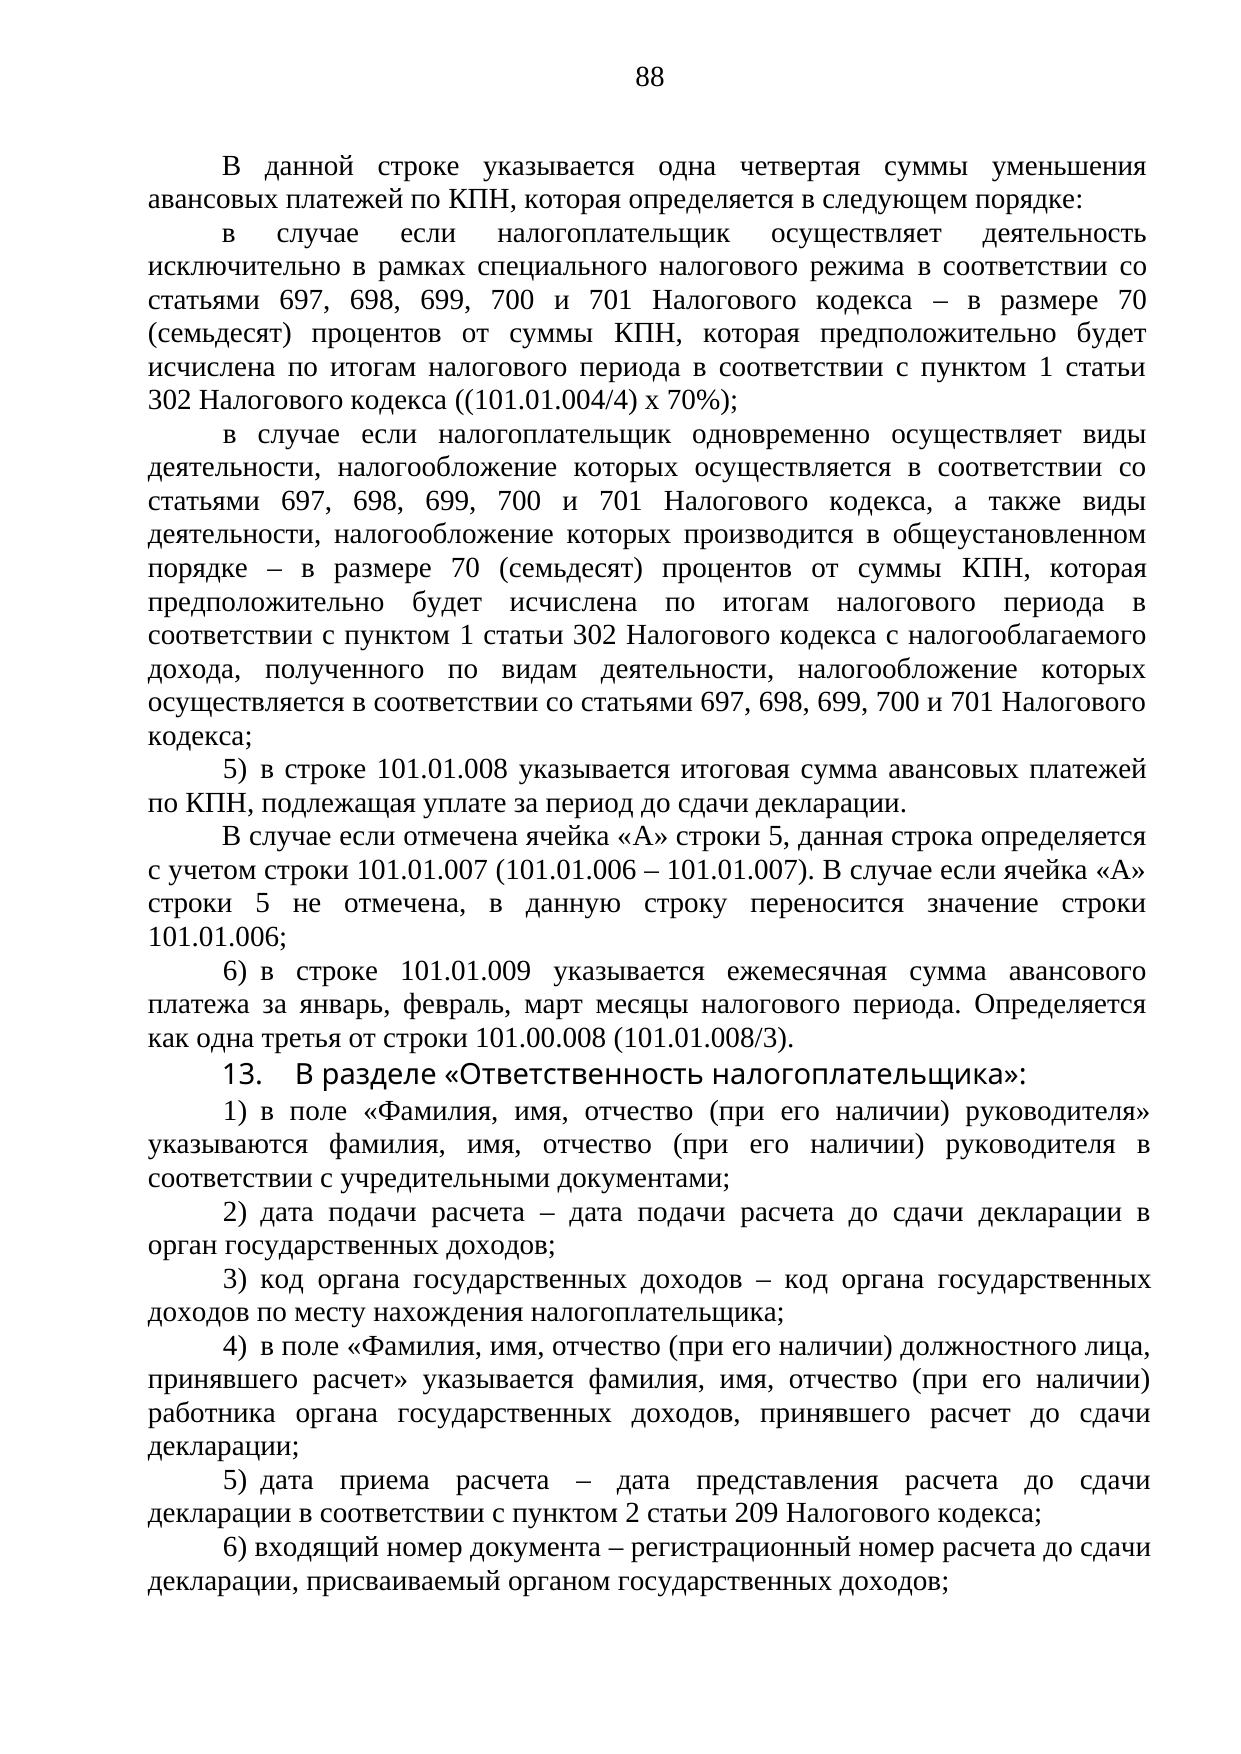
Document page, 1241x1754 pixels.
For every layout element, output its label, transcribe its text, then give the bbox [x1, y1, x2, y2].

text В случае если отмечена ячейка «A» строки 5, данная строка определяется с учетом строки 101.01.007 (101.01.006 – 101.01.007). В случае если ячейка «А» строки 5 не отмечена, в данную строку переносится значение строки 101.01.006; [148, 818, 1147, 953]
text в случае если налогоплательщик одновременно осуществляет виды деятельности, налогообложение которых осуществляется в соответствии со статьями 697, 698, 699, 700 и 701 Налогового кодекса, а также виды деятельности, налогообложение которых производится в общеустановленном порядке – в размере 70 (семьдесят) процентов от суммы КПН, которая предположительно будет исчислена по итогам налогового периода в соответствии с пунктом 1 статьи 302 Налогового кодекса с налогооблагаемого дохода, полученного по видам деятельности, налогообложение которых осуществляется в соответствии со статьями 697, 698, 699, 700 и 701 Налогового кодекса; [148, 416, 1147, 751]
list дата подачи расчета – дата подачи расчета до сдачи декларации в орган государственных доходов; [148, 1194, 1152, 1261]
list дата приема расчета – дата представления расчета до сдачи декларации в соответствии с пунктом 2 статьи 209 Налогового кодекса; [148, 1462, 1152, 1529]
list В разделе «Ответственность налогоплательщика»: [148, 1053, 1152, 1093]
text 6) входящий номер документа – регистрационный номер расчета до сдачи декларации, присваиваемый органом государственных доходов; [148, 1529, 1152, 1596]
list в строке 101.01.008 указывается итоговая сумма авансовых платежей по КПН, подлежащая уплате за период до сдачи декларации. [148, 751, 1147, 818]
list в поле «Фамилия, имя, отчество (при его наличии) должностного лица, принявшего расчет» указывается фамилия, имя, отчество (при его наличии) работника органа государственных доходов, принявшего расчет до сдачи декларации; [148, 1328, 1152, 1462]
list в поле «Фамилия, имя, отчество (при его наличии) руководителя» указываются фамилия, имя, отчество (при его наличии) руководителя в соответствии с учредительными документами; [148, 1093, 1152, 1194]
list в строке 101.01.009 указывается ежемесячная сумма авансового платежа за январь, февраль, март месяцы налогового периода. Определяется как одна третья от строки 101.00.008 (101.01.008/3). [148, 953, 1147, 1053]
text В данной строке указывается одна четвертая суммы уменьшения авансовых платежей по КПН, которая определяется в следующем порядке: [148, 148, 1147, 215]
list код органа государственных доходов – код органа государственных доходов по месту нахождения налогоплательщика; [148, 1261, 1152, 1328]
text в случае если налогоплательщик осуществляет деятельность исключительно в рамках специального налогового режима в соответствии со статьями 697, 698, 699, 700 и 701 Налогового кодекса – в размере 70 (семьдесят) процентов от суммы КПН, которая предположительно будет исчислена по итогам налогового периода в соответствии с пунктом 1 статьи 302 Налогового кодекса ((101.01.004/4) х 70%); [148, 215, 1147, 416]
